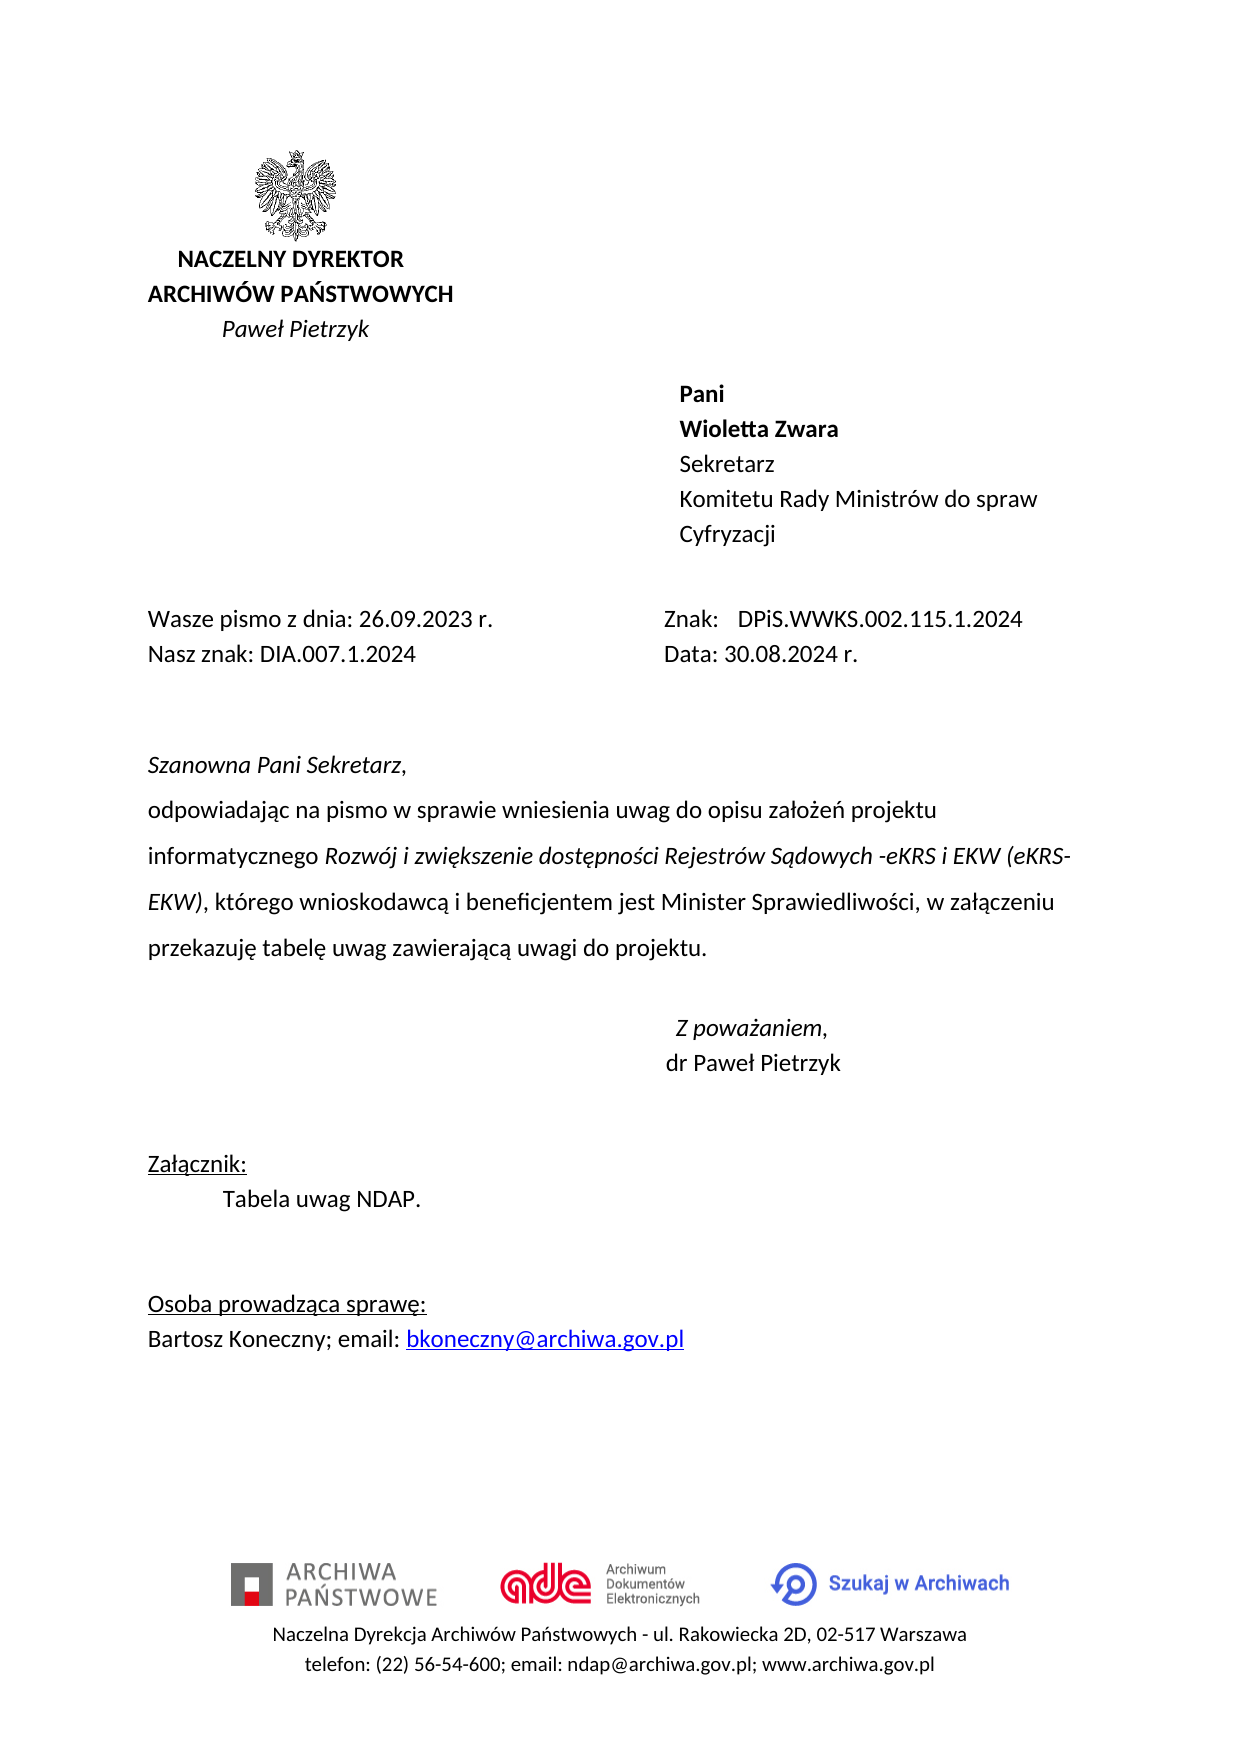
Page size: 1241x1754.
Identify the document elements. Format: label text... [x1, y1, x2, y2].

text Tabela uwag NDAP. [223, 1183, 1092, 1213]
text Szanowna Pani Sekretarz, [148, 749, 1092, 779]
text Osoba prowadząca sprawę: [148, 1288, 1092, 1318]
text Wasze pismo z dnia: 26.09.2023 r. Znak: DPiS.WWKS.002.115.1.2024 [148, 603, 1092, 633]
text Wioletta Zwara [679, 413, 1092, 443]
text ARCHIWÓW PAŃSTWOWYCH [148, 278, 1092, 308]
text dr Paweł Pietrzyk [413, 1047, 1092, 1078]
text Pani [679, 378, 1092, 408]
text Paweł Pietrzyk [148, 313, 1092, 343]
text Z poważaniem, [413, 1012, 1092, 1043]
text odpowiadając na pismo w sprawie wniesienia uwag do opisu założeń projektu informatycznego Rozwój i zwiększenie dostępności Rejestrów Sądowych -eKRS i EKW (eKRS-EKW), którego wnioskodawcą i beneficjentem jest Minister Sprawiedliwości, w załączeniu przekazuję tabelę uwag zawierającą uwagi do projektu. [148, 794, 1092, 962]
text Komitetu Rady Ministrów do spraw Cyfryzacji [679, 483, 1092, 548]
text Sekretarz [679, 448, 1092, 478]
picture [251, 147, 338, 243]
text NACZELNY DYREKTOR [148, 243, 1092, 273]
text Nasz znak: DIA.007.1.2024 Data: 30.08.2024 r. [148, 638, 1092, 668]
text Załącznik: [148, 1148, 1092, 1178]
picture [228, 1561, 1012, 1609]
text Bartosz Koneczny; email: bkoneczny@archiwa.gov.pl [148, 1323, 1092, 1353]
